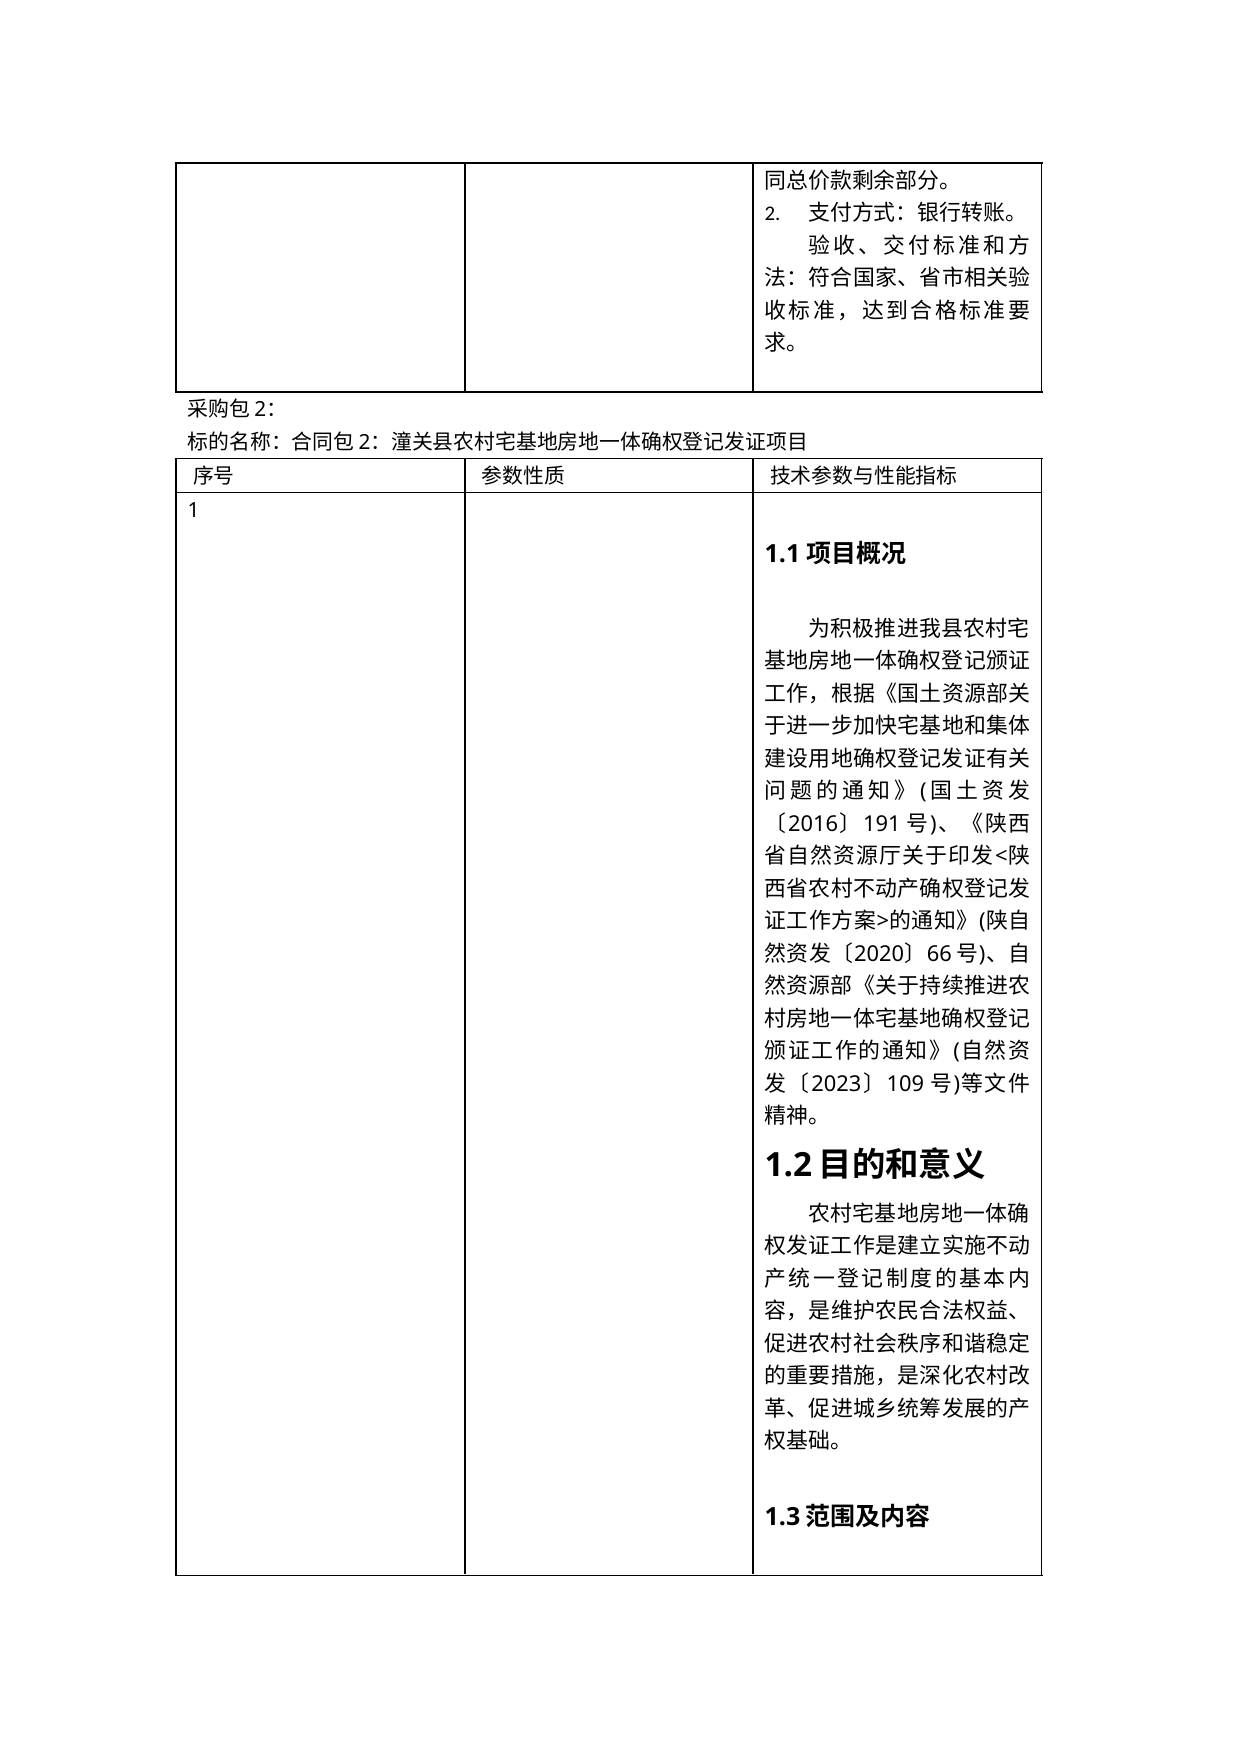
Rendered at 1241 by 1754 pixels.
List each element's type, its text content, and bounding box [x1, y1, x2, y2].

table_cell 1 [177, 493, 464, 1574]
table_cell [466, 493, 752, 1574]
text 采购包2： [187, 393, 1053, 425]
table_cell 1 [177, 164, 464, 391]
table_header 参数性质 [466, 459, 752, 492]
table_cell [466, 164, 752, 391]
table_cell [754, 164, 1041, 391]
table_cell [754, 493, 1041, 1574]
table_header 序号 [177, 459, 464, 492]
table_header 技术参数与性能指标 [754, 459, 1041, 492]
text 标的名称：合同包2：潼关县农村宅基地房地一体确权登记发证项目 [187, 425, 1053, 458]
